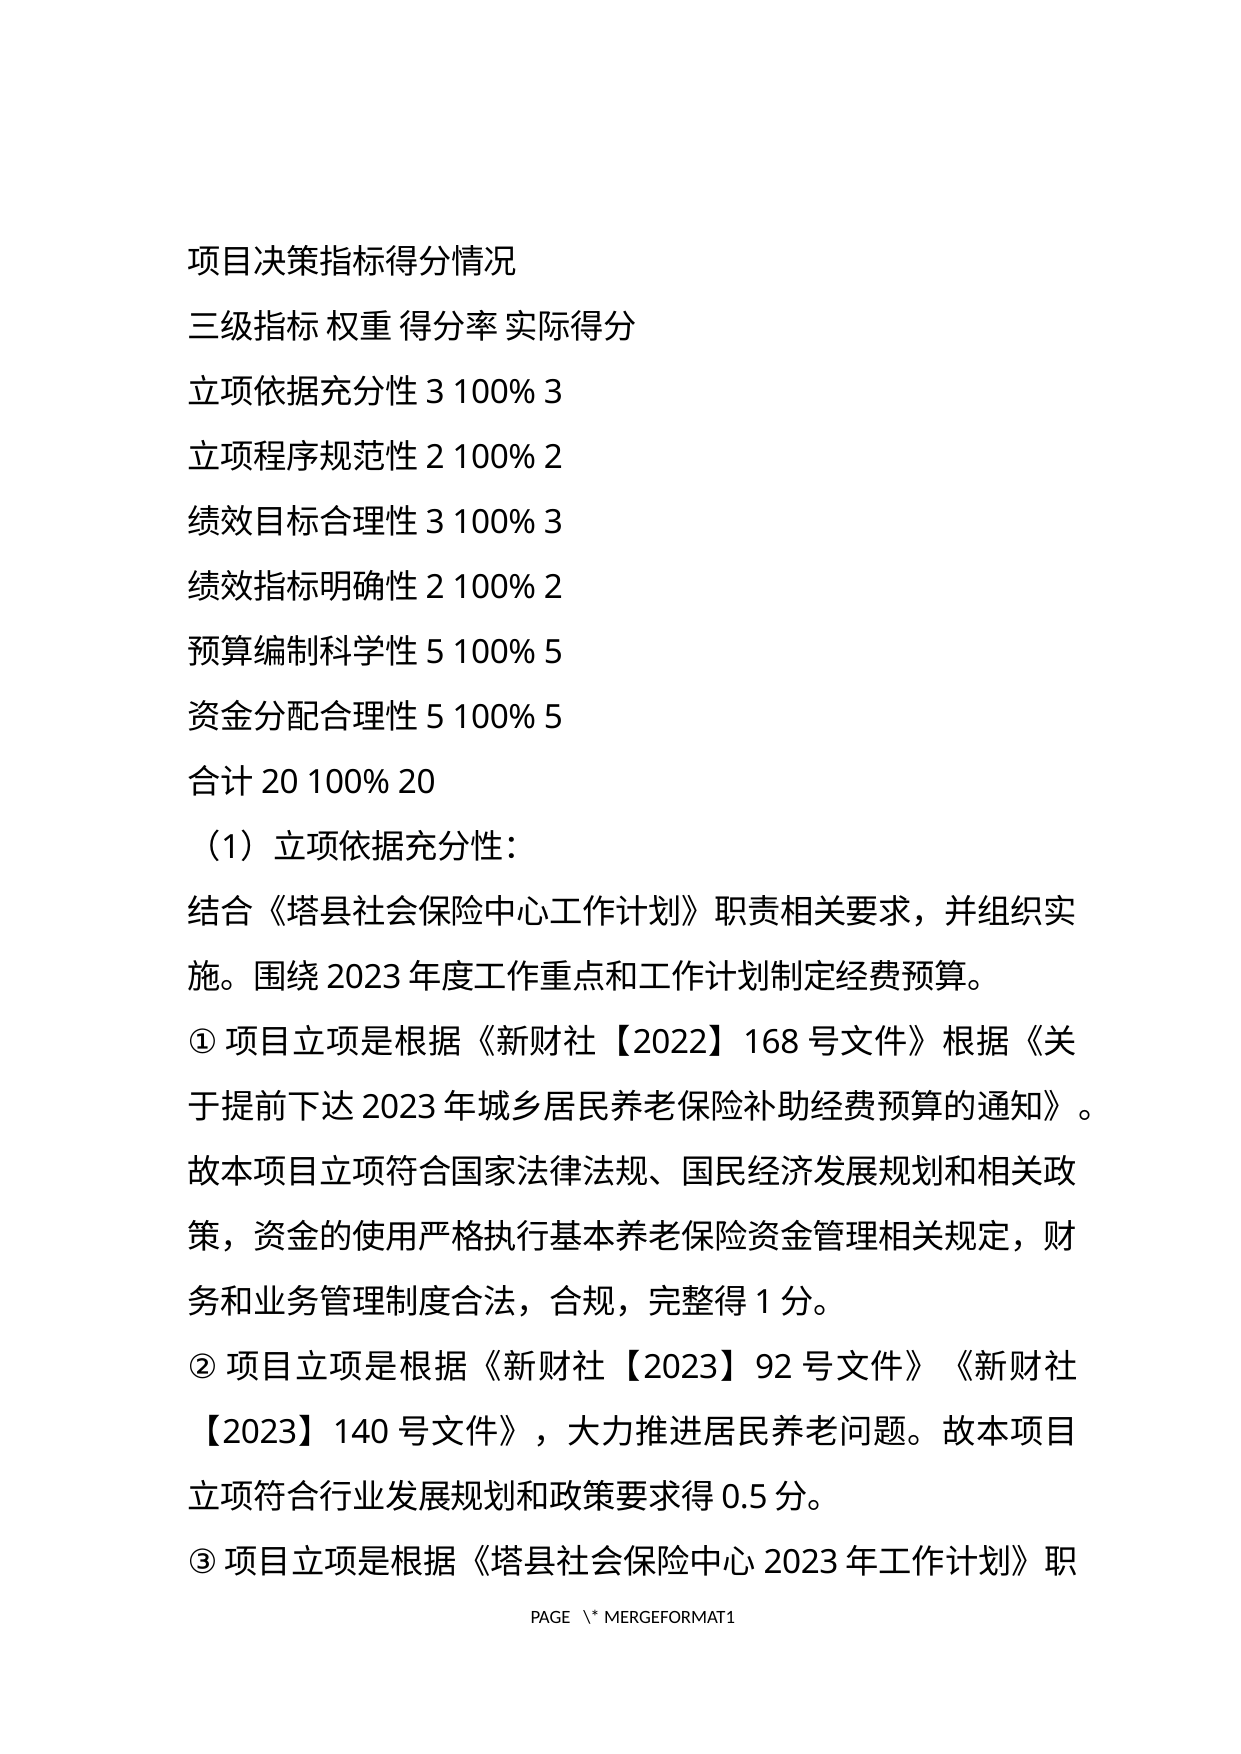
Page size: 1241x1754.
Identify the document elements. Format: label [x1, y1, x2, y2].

text [187, 162, 1078, 1592]
